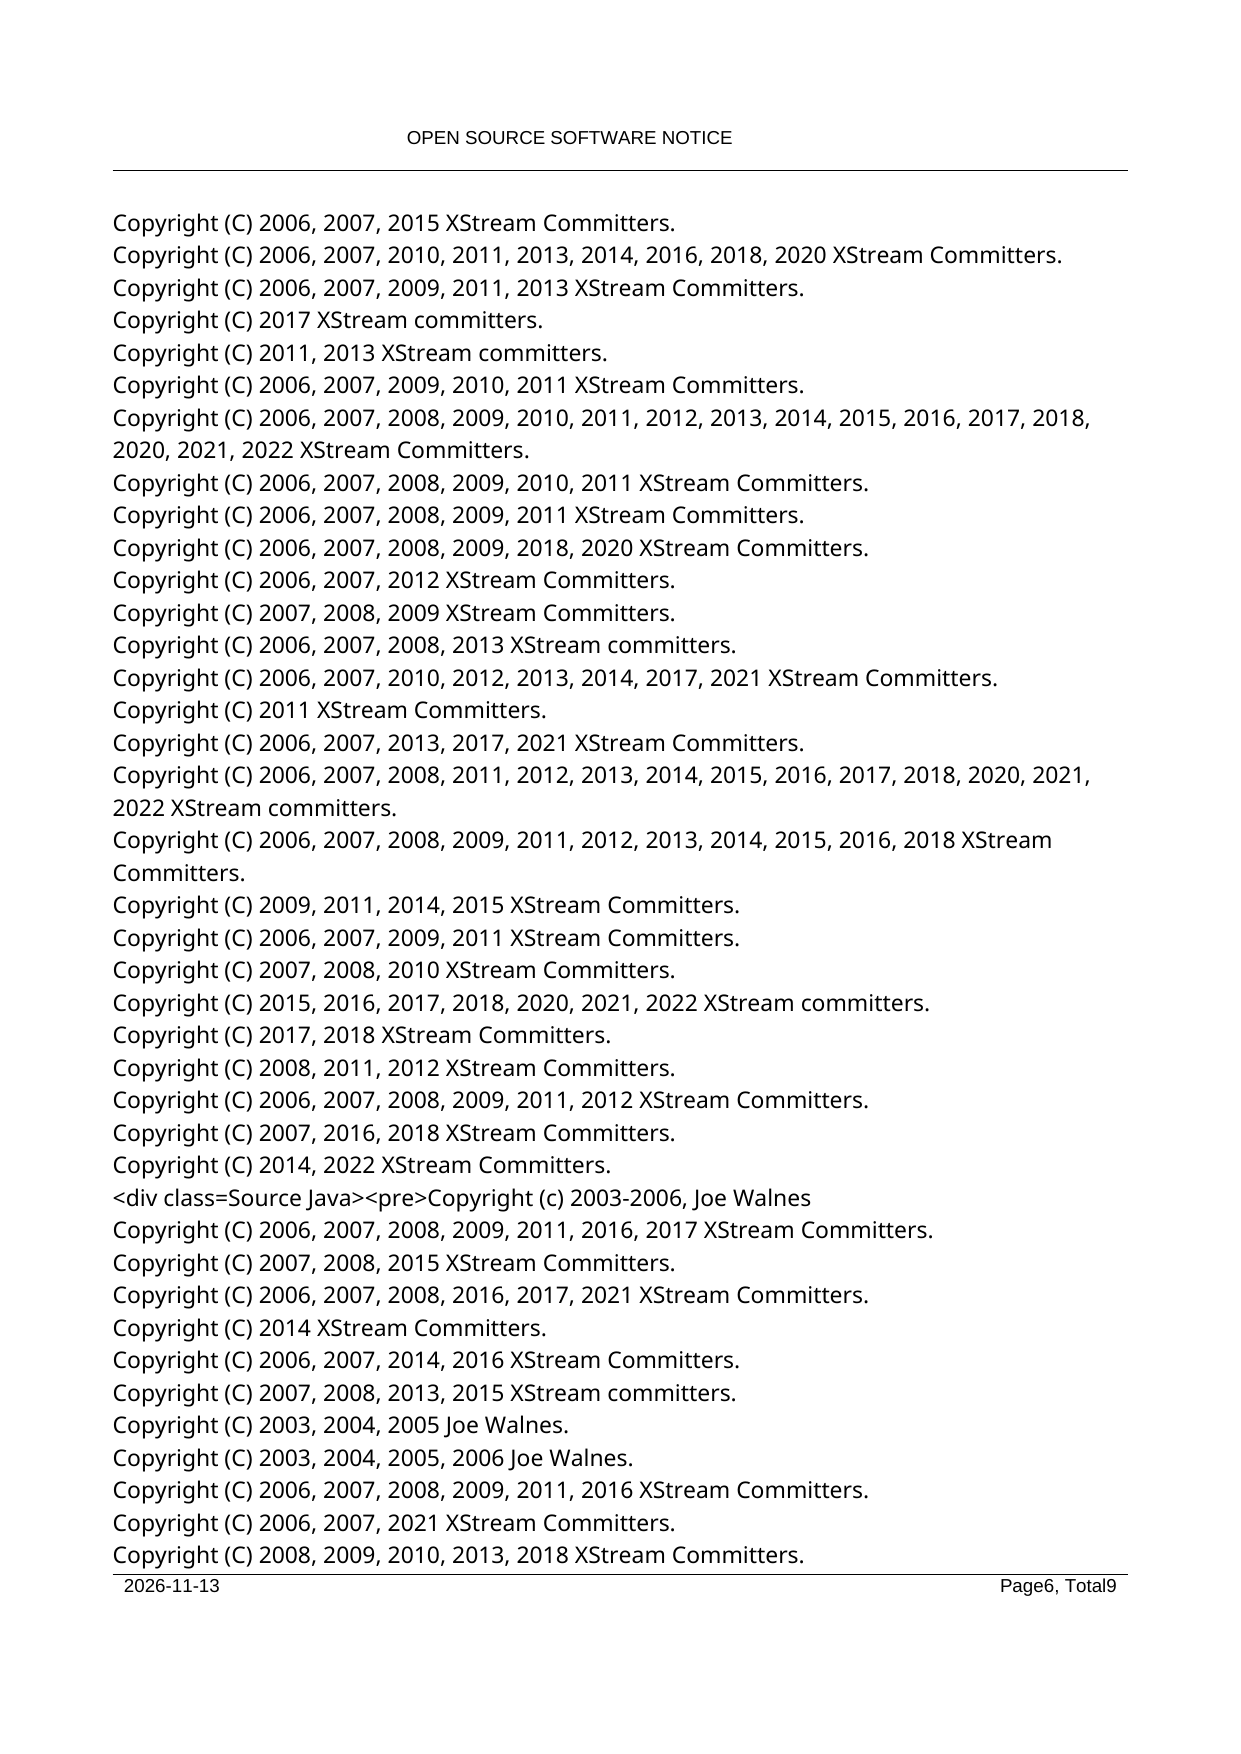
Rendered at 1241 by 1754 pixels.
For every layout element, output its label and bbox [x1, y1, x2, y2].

text [112, 206, 1128, 1571]
